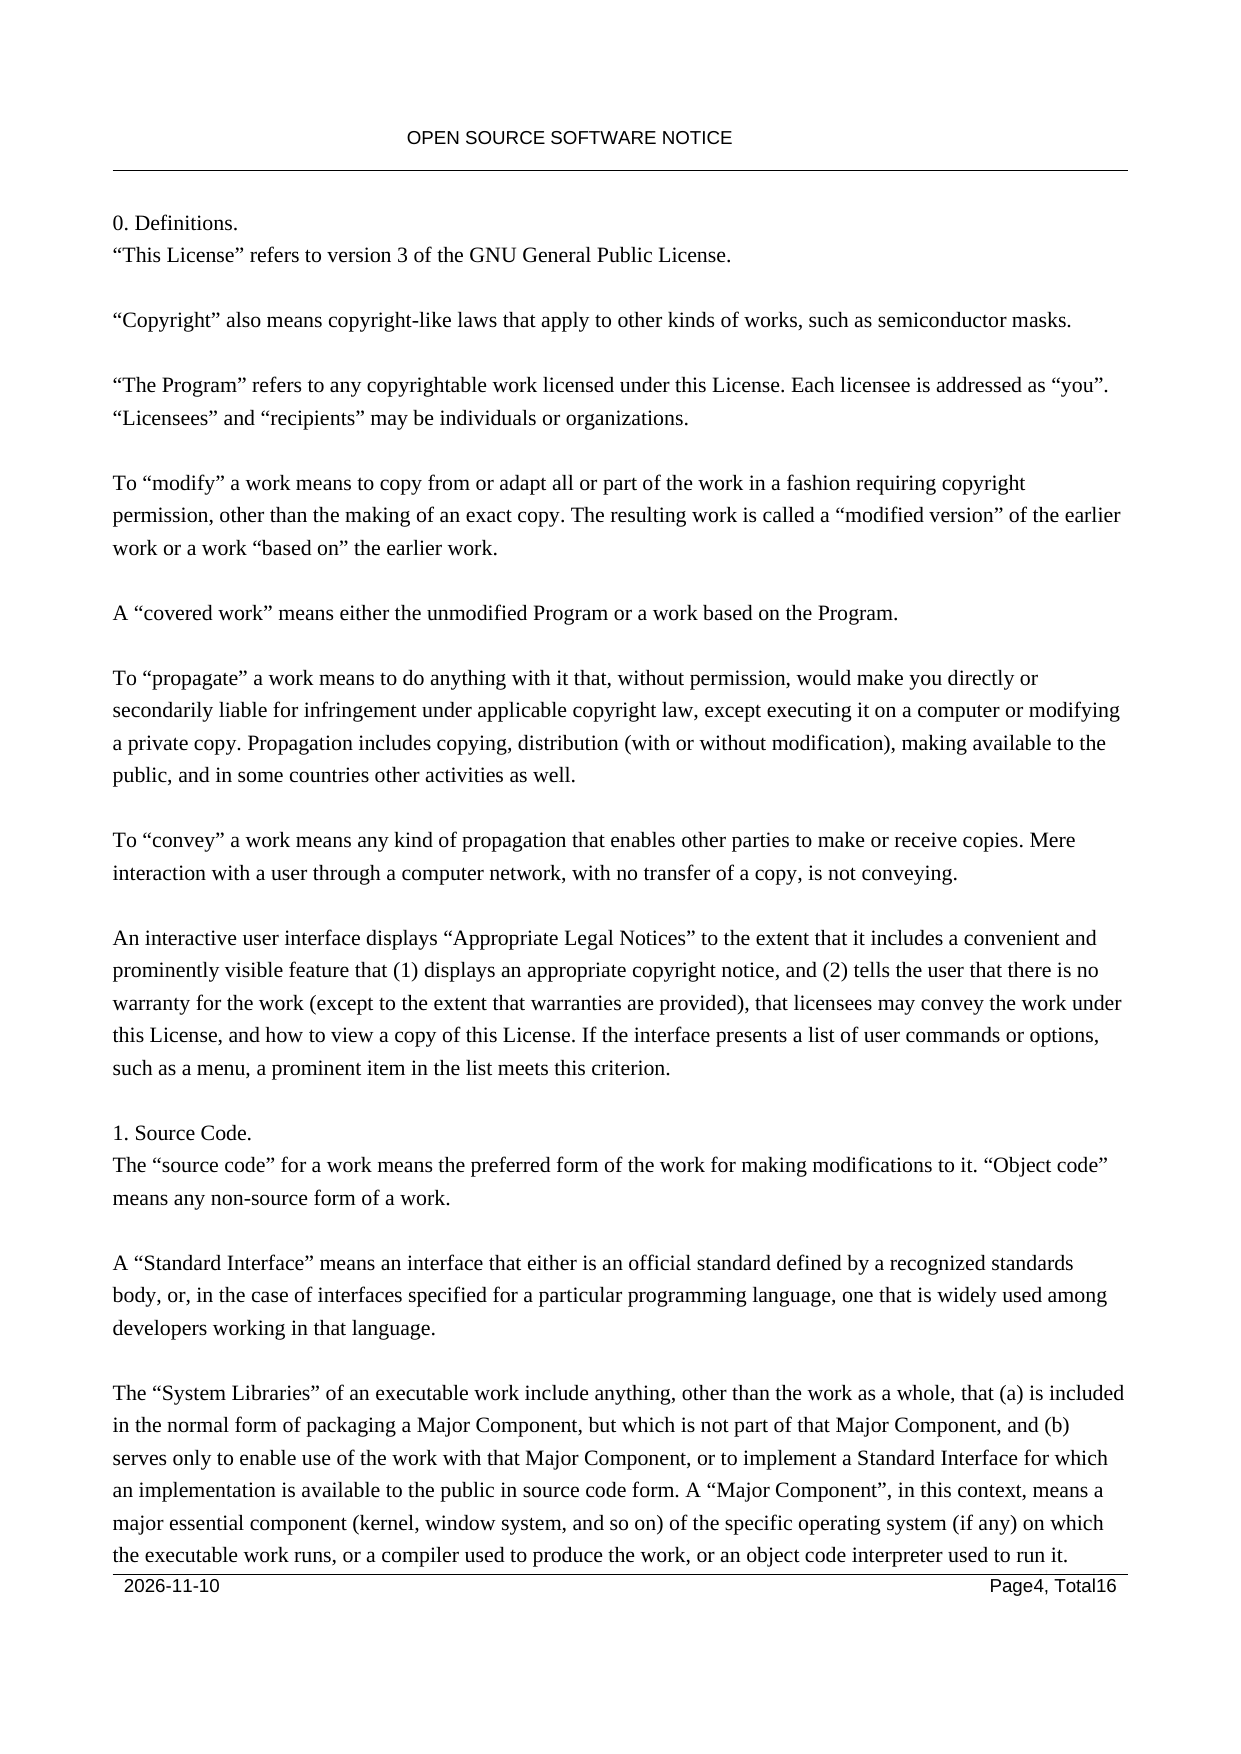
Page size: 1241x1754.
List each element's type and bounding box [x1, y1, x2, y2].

text [112, 206, 1128, 1571]
